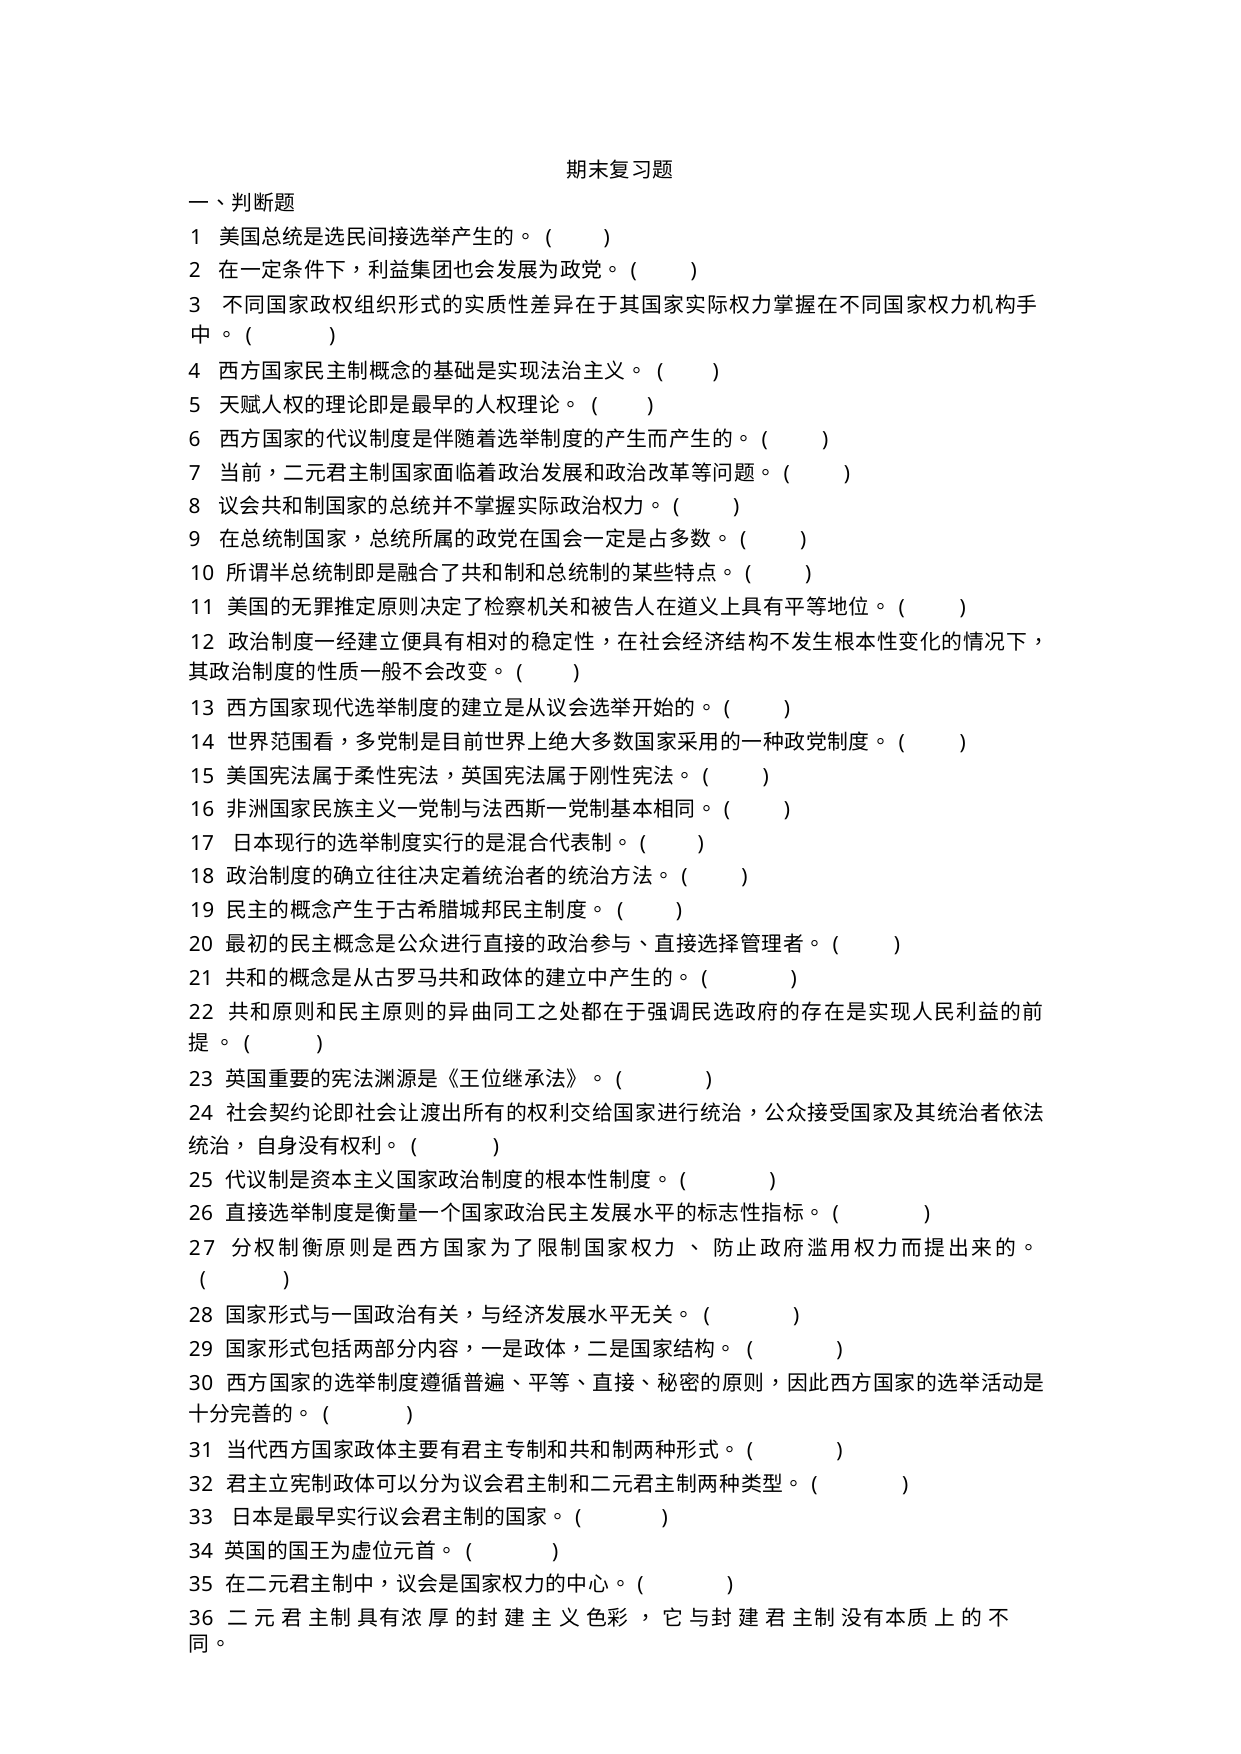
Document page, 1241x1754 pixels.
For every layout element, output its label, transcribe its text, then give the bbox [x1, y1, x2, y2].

text 期末复习题 [566, 155, 1057, 182]
text 一、判断题 [188, 189, 1057, 216]
text 20 最初的民主概念是公众进行直接的政治参与、直接选择管理者。 ( ) [188, 930, 1057, 957]
text 21 共和的概念是从古罗马共和政体的建立中产生的。 ( ) [188, 964, 1057, 991]
text 17 日本现行的选举制度实行的是混合代表制。 ( ) [190, 829, 1057, 856]
text 4 西方国家民主制概念的基础是实现法治主义。 ( ) [188, 357, 1057, 384]
text 18 政治制度的确立往往决定着统治者的统治方法。 ( ) [190, 862, 1057, 889]
text 25 代议制是资本主义国家政治制度的根本性制度。 ( ) [188, 1166, 1057, 1193]
text 7 当前，二元君主制国家面临着政治发展和政治改革等问题。 ( ) [189, 458, 1057, 485]
text 31 当代西方国家政体主要有君主专制和共和制两种形式。 ( ) [189, 1436, 1057, 1463]
text 23 英国重要的宪法渊源是《王位继承法》。 ( ) [188, 1065, 1057, 1092]
text 12 政治制度一经建立便具有相对的稳定性，在社会经济结构不发生根本性变化的情况下， 其政治制度的性质一般不会改变。 ( ) [188, 627, 1057, 686]
text 24 社会契约论即社会让渡出所有的权利交给国家进行统治，公众接受国家及其统治者依法 [188, 1099, 1057, 1125]
text 33 日本是最早实行议会君主制的国家。 ( ) [189, 1503, 1057, 1530]
text 29 国家形式包括两部分内容，一是政体，二是国家结构。 ( ) [188, 1335, 1057, 1362]
text 统治， 自身没有权利。 ( ) [189, 1132, 1057, 1159]
text 22 共和原则和民主原则的异曲同工之处都在于强调民选政府的存在是实现人民利益的前 提 。 ( ) [188, 997, 1053, 1056]
text 30 西方国家的选举制度遵循普遍、平等、直接、秘密的原则，因此西方国家的选举活动是 十分完善的。 ( ) [188, 1368, 1053, 1427]
text 9 在总统制国家，总统所属的政党在国会一定是占多数。 ( ) [188, 526, 1057, 552]
text 13 西方国家现代选举制度的建立是从议会选举开始的。 ( ) [190, 694, 1057, 721]
text 34 英国的国王为虚位元首。 ( ) [189, 1537, 1057, 1564]
text 36 二 元 君 主制 具有浓 厚 的封 建 主 义 色彩 ， 它 与封 建 君 主制 没有本质 上 的 不 同。 [189, 1604, 1057, 1658]
text 8 议会共和制国家的总统并不掌握实际政治权力。 ( ) [188, 492, 1057, 519]
text 5 天赋人权的理论即是最早的人权理论。 ( ) [189, 391, 1057, 418]
text 19 民主的概念产生于古希腊城邦民主制度。 ( ) [190, 896, 1057, 923]
text 26 直接选举制度是衡量一个国家政治民主发展水平的标志性指标。 ( ) [188, 1199, 1057, 1226]
text 11 美国的无罪推定原则决定了检察机关和被告人在道义上具有平等地位。 ( ) [190, 593, 1057, 620]
text 28 国家形式与一国政治有关，与经济发展水平无关。 ( ) [188, 1301, 1057, 1328]
text 35 在二元君主制中，议会是国家权力的中心。 ( ) [189, 1571, 1057, 1597]
text 14 世界范围看，多党制是目前世界上绝大多数国家采用的一种政党制度。 ( ) [190, 728, 1057, 755]
text 27 分权制衡原则是西方国家为了限制国家权力 、 防止政府滥用权力而提出来的。 ( ) [188, 1233, 1049, 1292]
text 15 美国宪法属于柔性宪法，英国宪法属于刚性宪法。 ( ) [190, 762, 1057, 788]
text 3 不同国家政权组织形式的实质性差异在于其国家实际权力掌握在不同国家权力机构手 中 。 ( ) [189, 290, 1053, 349]
text 1 美国总统是选民间接选举产生的。 ( ) [190, 223, 1057, 249]
text 6 西方国家的代议制度是伴随着选举制度的产生而产生的。 ( ) [188, 425, 1057, 451]
text 16 非洲国家民族主义一党制与法西斯一党制基本相同。 ( ) [190, 795, 1057, 822]
text 32 君主立宪制政体可以分为议会君主制和二元君主制两种类型。 ( ) [189, 1470, 1057, 1496]
text 10 所谓半总统制即是融合了共和制和总统制的某些特点。 ( ) [190, 559, 1057, 586]
text 2 在一定条件下，利益集团也会发展为政党。 ( ) [188, 256, 1057, 283]
